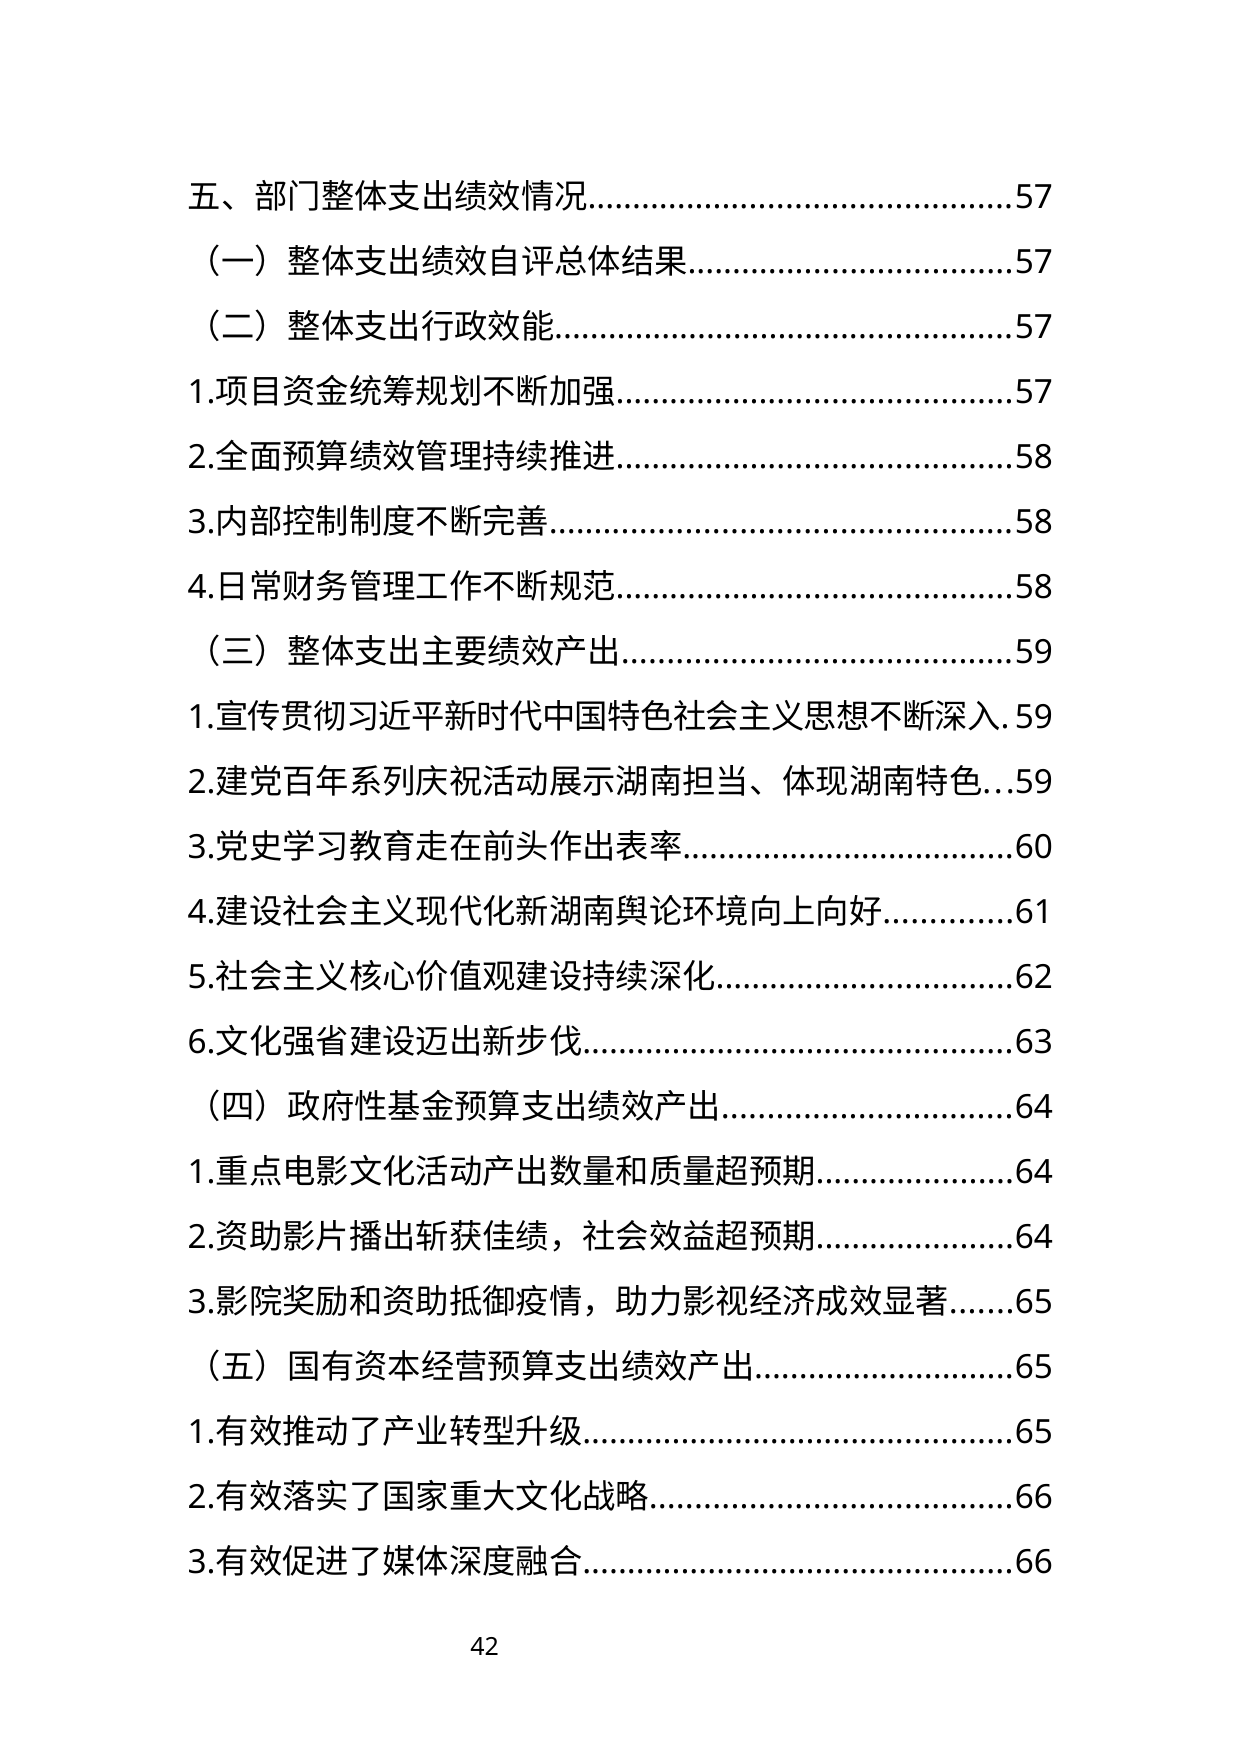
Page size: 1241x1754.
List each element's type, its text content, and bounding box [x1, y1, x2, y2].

text 3.影院奖励和资助抵御疫情，助力影视经济成效显著 65 [187, 1267, 1053, 1332]
text 3.内部控制制度不断完善 58 [187, 487, 1053, 552]
text 1.项目资金统筹规划不断加强 57 [187, 357, 1053, 422]
text 4.建设社会主义现代化新湖南舆论环境向上向好 61 [187, 877, 1053, 942]
text （二）整体支出行政效能 57 [187, 292, 1053, 357]
text 1.重点电影文化活动产出数量和质量超预期 64 [187, 1137, 1053, 1202]
text 五、部门整体支出绩效情况 57 [187, 162, 1053, 227]
text 3.有效促进了媒体深度融合 66 [187, 1527, 1053, 1592]
text （三）整体支出主要绩效产出 59 [187, 617, 1053, 682]
text 1.宣传贯彻习近平新时代中国特色社会主义思想不断深入 59 [187, 682, 1053, 747]
text 2.建党百年系列庆祝活动展示湖南担当、体现湖南特色 59 [187, 747, 1053, 812]
text 5.社会主义核心价值观建设持续深化 62 [187, 942, 1053, 1007]
text （五）国有资本经营预算支出绩效产出 65 [187, 1332, 1053, 1397]
text 2.有效落实了国家重大文化战略 66 [187, 1462, 1053, 1527]
text 1.有效推动了产业转型升级 65 [187, 1397, 1053, 1462]
text 4.日常财务管理工作不断规范 58 [187, 552, 1053, 617]
text （四）政府性基金预算支出绩效产出 64 [187, 1072, 1053, 1137]
text 2.全面预算绩效管理持续推进 58 [187, 422, 1053, 487]
text 3.党史学习教育走在前头作出表率 60 [187, 812, 1053, 877]
text 6.文化强省建设迈出新步伐 63 [187, 1007, 1053, 1072]
text 2.资助影片播出斩获佳绩，社会效益超预期 64 [187, 1202, 1053, 1267]
text （一）整体支出绩效自评总体结果 57 [187, 227, 1053, 292]
